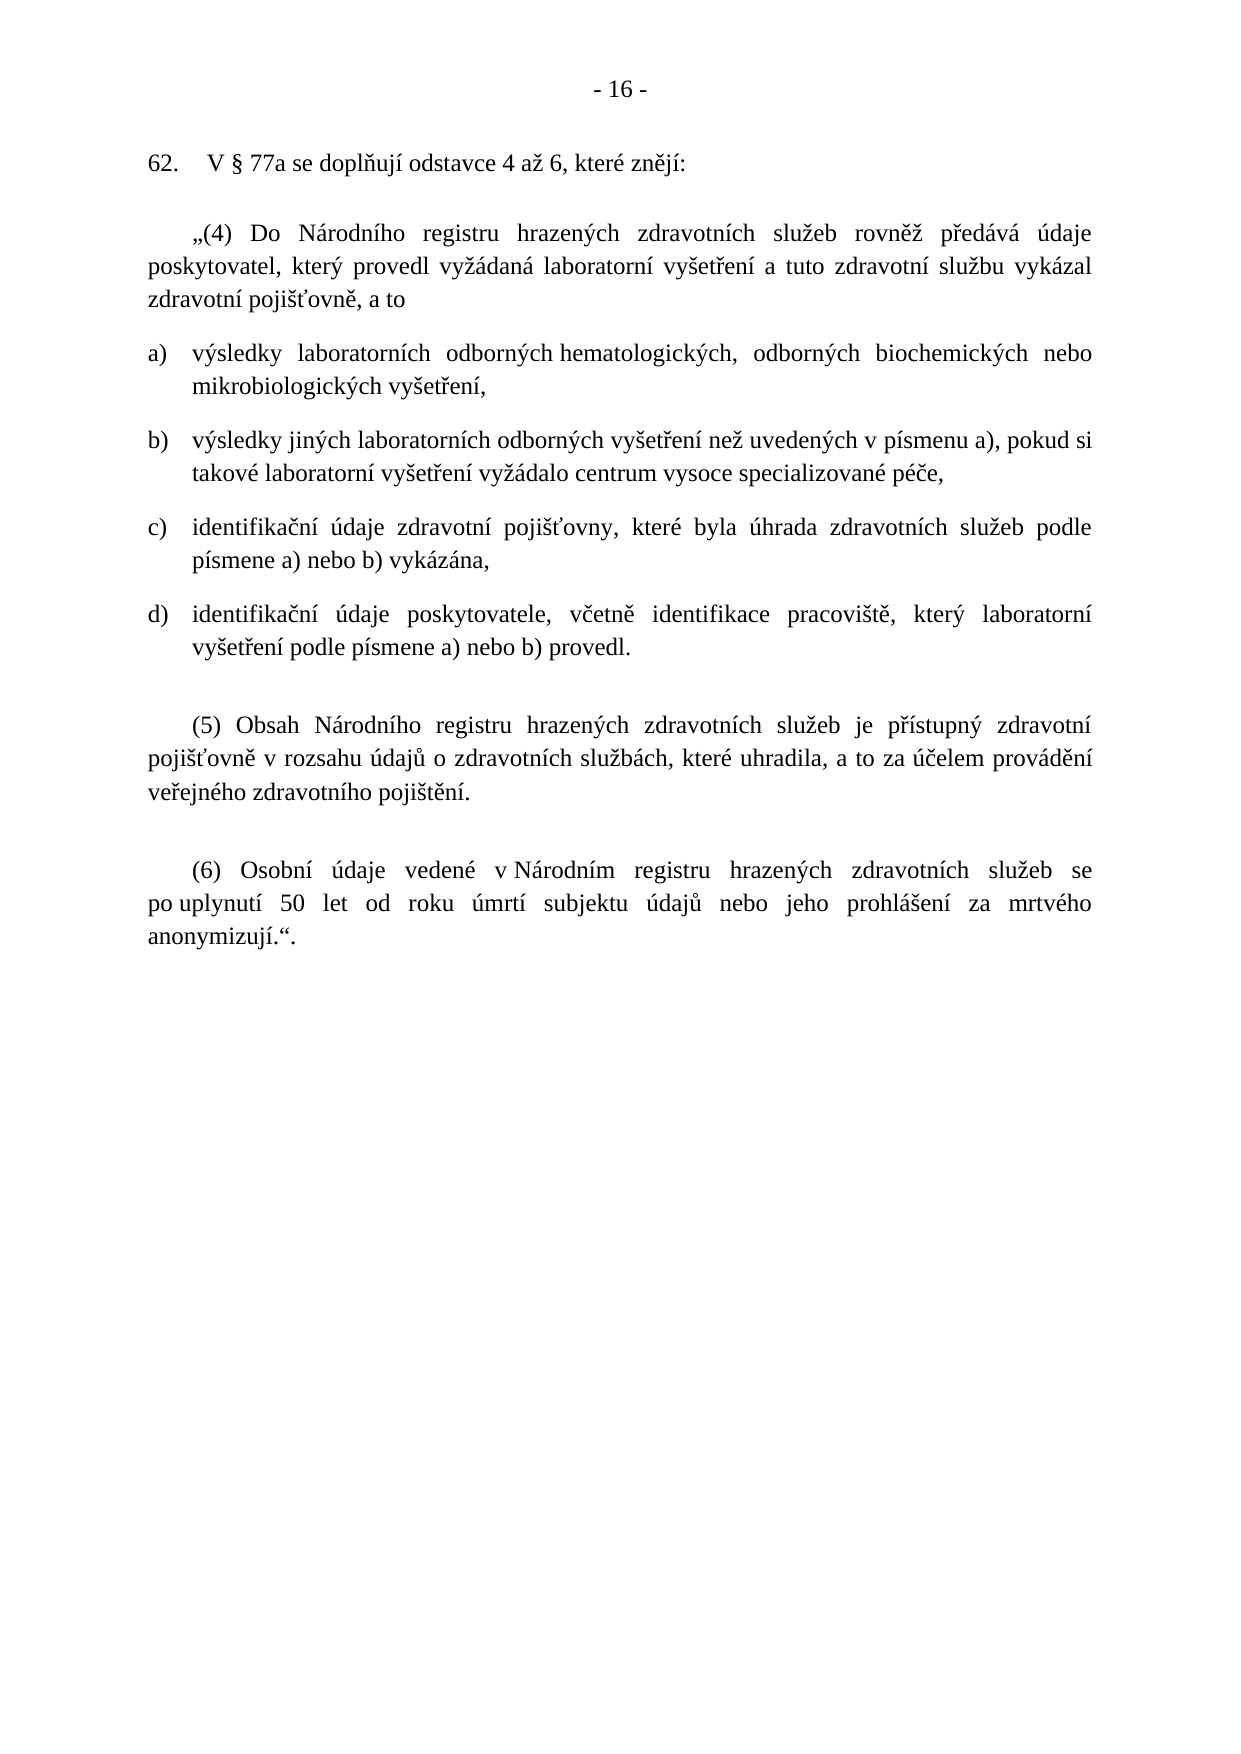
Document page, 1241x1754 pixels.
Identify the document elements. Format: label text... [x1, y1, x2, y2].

text (5) Obsah Národního registru hrazených zdravotních služeb je přístupný zdravotní pojišťovně v rozsahu údajů o zdravotních službách, které uhradila, a to za účelem provádění veřejného zdravotního pojištění. [148, 711, 1093, 805]
list výsledky jiných laboratorních odborných vyšetření než uvedených v písmenu a), pokud si takové laboratorní vyšetření vyžádalo centrum vysoce specializované péče, [148, 425, 1093, 487]
text „(4) Do Národního registru hrazených zdravotních služeb rovněž předává údaje poskytovatel, který provedl vyžádaná laboratorní vyšetření a tuto zdravotní službu vykázal zdravotní pojišťovně, a to [148, 218, 1093, 313]
text V § 77a se doplňují odstavce 4 až 6, které znějí: [148, 148, 1093, 176]
list identifikační údaje zdravotní pojišťovny, které byla úhrada zdravotních služeb podle písmene a) nebo b) vykázána, [148, 512, 1093, 573]
list výsledky laboratorních odborných hematologických, odborných biochemických nebo mikrobiologických vyšetření, [148, 338, 1093, 400]
text (6) Osobní údaje vedené v Národním registru hrazených zdravotních služeb se po uplynutí 50 let od roku úmrtí subjektu údajů nebo jeho prohlášení za mrtvého anonymizují.“. [148, 855, 1093, 950]
list identifikační údaje poskytovatele, včetně identifikace pracoviště, který laboratorní vyšetření podle písmene a) nebo b) provedl. [148, 599, 1093, 660]
